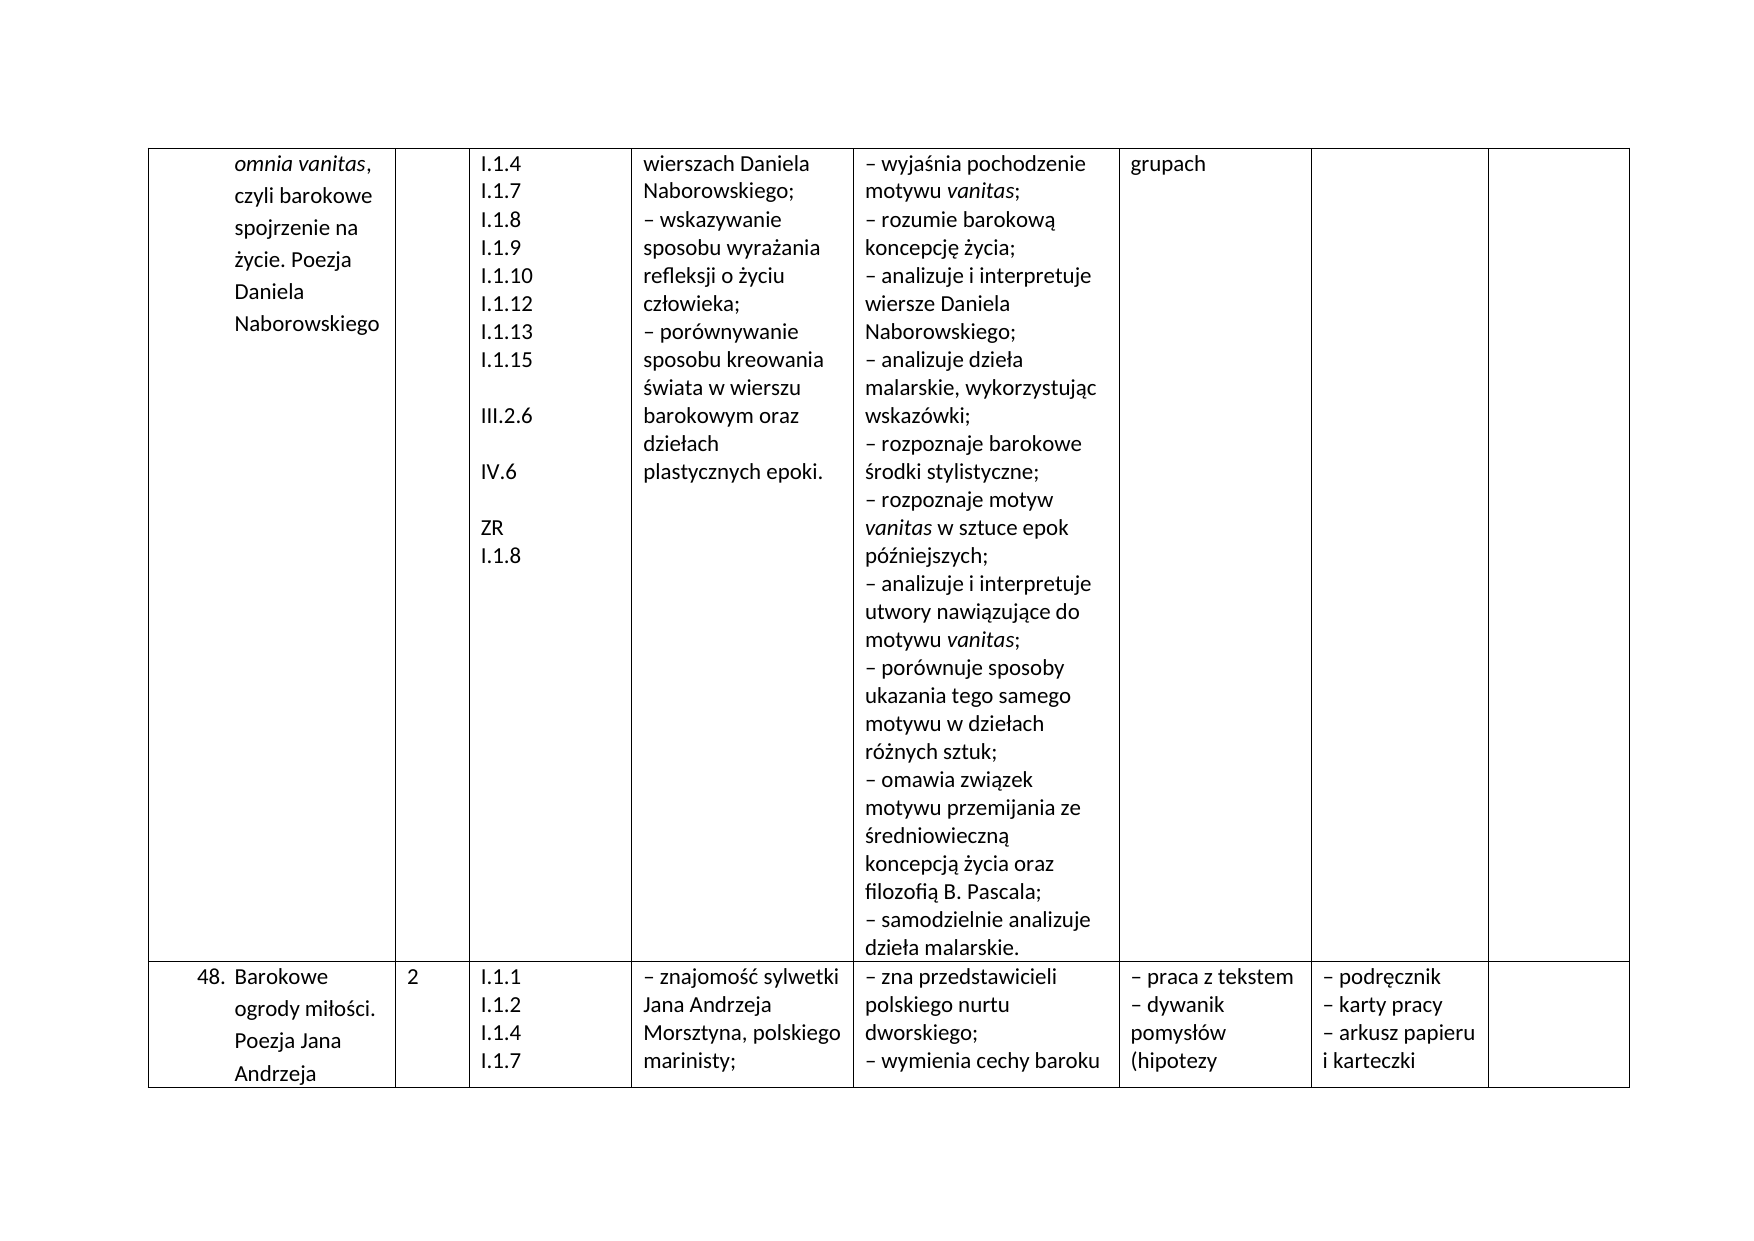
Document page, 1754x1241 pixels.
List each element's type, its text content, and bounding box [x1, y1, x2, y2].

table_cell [854, 962, 1119, 1087]
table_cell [632, 149, 853, 961]
table_cell [1489, 962, 1629, 1087]
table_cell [632, 962, 853, 1087]
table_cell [1312, 962, 1488, 1087]
table_cell [1489, 149, 1629, 961]
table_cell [470, 962, 631, 1087]
table_cell 2 [396, 962, 469, 1087]
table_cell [470, 149, 631, 961]
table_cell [1120, 962, 1311, 1087]
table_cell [149, 149, 395, 961]
table_cell 2 [396, 149, 469, 961]
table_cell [854, 149, 1119, 961]
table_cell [1120, 149, 1311, 961]
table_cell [1312, 149, 1488, 961]
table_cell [149, 962, 395, 1087]
